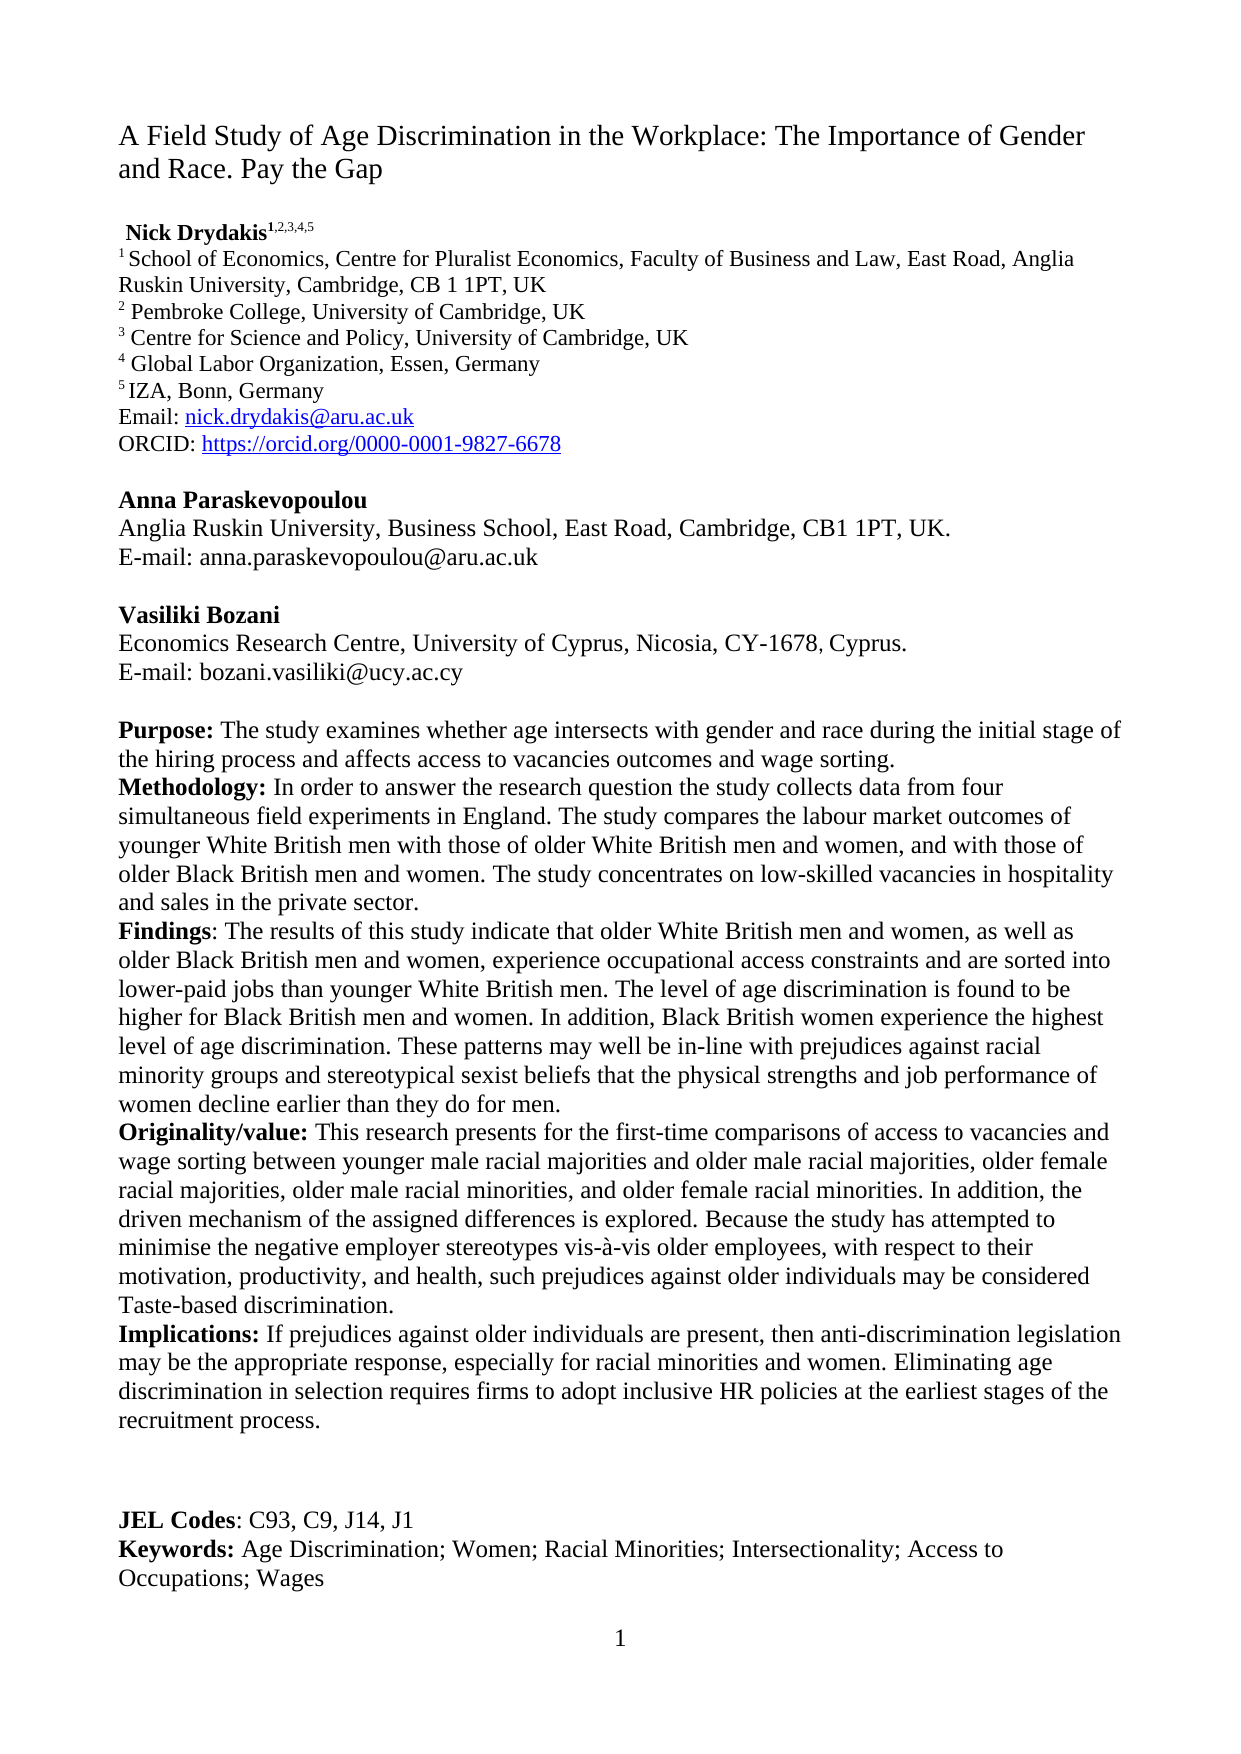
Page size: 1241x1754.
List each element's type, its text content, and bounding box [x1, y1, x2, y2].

text Email: nick.drydakis@aru.ac.uk [118, 403, 1122, 429]
text Originality/value: This research presents for the first-time comparisons of access to vacancies and wage sorting between younger male racial majorities and older male racial majorities, older female racial majorities, older male racial minorities, and older female racial minorities. In addition, the driven mechanism of the assigned differences is explored. Because the study has attempted to minimise the negative employer stereotypes vis-à-vis older employees, with respect to their motivation, productivity, and health, such prejudices against older individuals may be considered Taste-based discrimination. [118, 1117, 1122, 1319]
text E-mail: anna.paraskevopoulou@aru.ac.uk [118, 542, 1122, 571]
text 2 Pembroke College, University of Cambridge, UK [118, 298, 1122, 324]
text Vasiliki Bozani [118, 600, 1122, 628]
text Anglia Ruskin University, Business School, East Road, Cambridge, CB1 1PT, UK. [118, 513, 1122, 542]
text Findings: The results of this study indicate that older White British men and women, as well as older Black British men and women, experience occupational access constraints and are sorted into lower-paid jobs than younger White British men. The level of age discrimination is found to be higher for Black British men and women. In addition, Black British women experience the highest level of age discrimination. These patterns may well be in-line with prejudices against racial minority groups and stereotypical sexist beliefs that the physical strengths and job performance of women decline earlier than they do for men. [118, 916, 1122, 1117]
text JEL Codes: C93, C9, J14, J1 [118, 1506, 1122, 1534]
text A Field Study of Age Discrimination in the Workplace: The Importance of Gender and Race. Pay the Gap [118, 118, 1122, 185]
text 3 Centre for Science and Policy, University of Cambridge, UK [118, 324, 1122, 351]
text 5 IZA, Bonn, Germany [118, 377, 1122, 403]
text 4 Global Labor Organization, Essen, Germany [118, 351, 1122, 377]
text Anna Paraskevopoulou [118, 485, 1122, 513]
text Economics Research Centre, University of Cyprus, Nicosia, CY-1678, Cyprus. [118, 628, 1122, 657]
text E-mail: bozani.vasiliki@ucy.ac.cy [118, 657, 1122, 686]
text Methodology: In order to answer the research question the study collects data from four simultaneous field experiments in England. The study compares the labour market outcomes of younger White British men with those of older White British men and women, and with those of older Black British men and women. The study concentrates on low-skilled vacancies in hospitality and sales in the private sector. [118, 772, 1122, 916]
text Purpose: The study examines whether age intersects with gender and race during the initial stage of the hiring process and affects access to vacancies outcomes and wage sorting. [118, 715, 1122, 772]
text Keywords: Age Discrimination; Women; Racial Minorities; Intersectionality; Access to Occupations; Wages [118, 1534, 1122, 1592]
text 1 School of Economics, Centre for Pluralist Economics, Faculty of Business and Law, East Road, Anglia Ruskin University, Cambridge, CB 1 1PT, UK [118, 245, 1122, 298]
text ORCID: https://orcid.org/0000-0001-9827-6678 [118, 429, 1122, 456]
text Nick Drydakis1,2,3,4,5 [118, 219, 1122, 245]
text Implications: If prejudices against older individuals are present, then anti-discrimination legislation may be the appropriate response, especially for racial minorities and women. Eliminating age discrimination in selection requires firms to adopt inclusive HR policies at the earliest stages of the recruitment process. [118, 1319, 1122, 1434]
